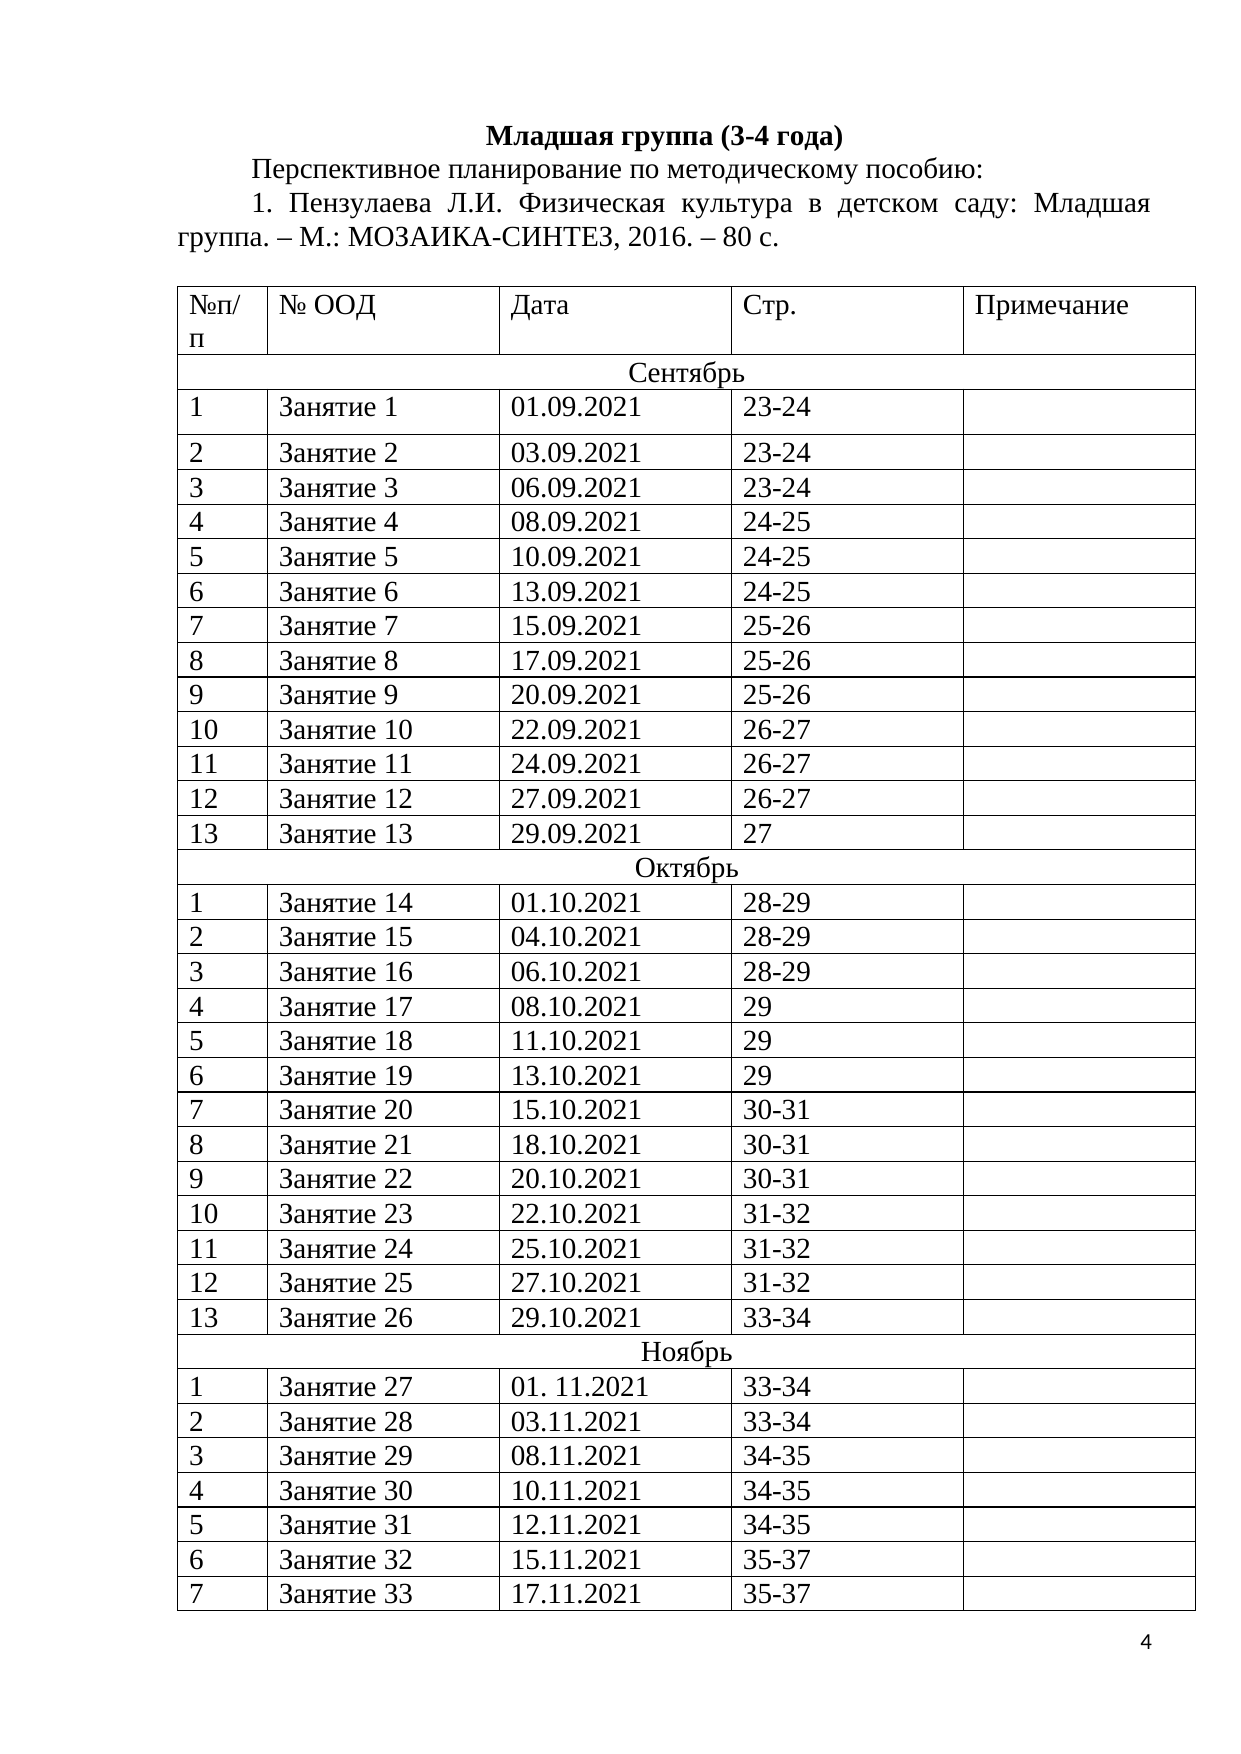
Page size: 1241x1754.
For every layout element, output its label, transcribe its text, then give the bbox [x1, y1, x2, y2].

table_cell Занятие 3 [268, 470, 499, 503]
table_cell 8 [178, 643, 267, 676]
table_cell [964, 539, 1195, 573]
table_cell 01.10.2021 [500, 885, 731, 918]
table_cell Занятие 29 [268, 1438, 499, 1472]
table_cell 1 [178, 1369, 267, 1403]
table_cell [964, 390, 1195, 434]
table_header №п/п [178, 287, 267, 354]
table_cell 31-32 [732, 1196, 963, 1230]
table_cell [964, 1196, 1195, 1230]
table_cell [964, 1058, 1195, 1091]
table_cell Занятие 31 [268, 1508, 499, 1541]
table_cell [964, 574, 1195, 607]
table_cell 13.09.2021 [500, 574, 731, 607]
table_cell 08.10.2021 [500, 989, 731, 1022]
table_cell 20.10.2021 [500, 1162, 731, 1195]
table_cell 30-31 [732, 1093, 963, 1126]
table_cell [964, 1542, 1195, 1576]
table_cell Занятие 6 [268, 574, 499, 607]
table_cell Занятие 21 [268, 1127, 499, 1161]
table_cell 01. 11.2021 [500, 1369, 731, 1403]
table_cell 10 [178, 1196, 267, 1230]
table_cell [964, 1473, 1195, 1506]
table_cell 15.10.2021 [500, 1093, 731, 1126]
table_cell 29 [732, 1023, 963, 1057]
table_cell Занятие 4 [268, 505, 499, 538]
table_cell 28-29 [732, 885, 963, 918]
table_cell [964, 505, 1195, 538]
table_header Примечание [964, 287, 1195, 354]
table_cell Занятие 7 [268, 608, 499, 642]
table_cell [964, 747, 1195, 780]
table_cell 18.10.2021 [500, 1127, 731, 1161]
table_cell [964, 885, 1195, 918]
table_cell 34-35 [732, 1473, 963, 1506]
table_cell 4 [178, 989, 267, 1022]
table_cell Занятие 22 [268, 1162, 499, 1195]
table_cell 27 [732, 816, 963, 849]
table_cell 23-24 [732, 470, 963, 503]
table_cell Занятие 30 [268, 1473, 499, 1506]
table_cell 29.09.2021 [500, 816, 731, 849]
text Младшая группа (3-4 года) [177, 118, 1152, 152]
table_cell 25-26 [732, 678, 963, 711]
table_cell 24-25 [732, 505, 963, 538]
table_cell 03.09.2021 [500, 435, 731, 469]
table_cell Занятие 2 [268, 435, 499, 469]
table_header Дата [500, 287, 731, 354]
table_cell 30-31 [732, 1162, 963, 1195]
table_cell 9 [178, 678, 267, 711]
table_cell 30-31 [732, 1127, 963, 1161]
table_cell [964, 954, 1195, 988]
table_cell [964, 1127, 1195, 1161]
table_cell 15.11.2021 [500, 1542, 731, 1576]
table_cell 29 [732, 989, 963, 1022]
table_cell 15.09.2021 [500, 608, 731, 642]
table_cell 31-32 [732, 1231, 963, 1264]
table_cell Занятие 12 [268, 781, 499, 815]
table_cell [964, 1023, 1195, 1057]
table_cell 12.11.2021 [500, 1508, 731, 1541]
table_cell 10 [178, 712, 267, 746]
table_cell 3 [178, 470, 267, 503]
table_cell 9 [178, 1162, 267, 1195]
table_cell 33-34 [732, 1404, 963, 1437]
table_cell Занятие 13 [268, 816, 499, 849]
table_cell 11 [178, 1231, 267, 1264]
table_cell 11 [178, 747, 267, 780]
table_cell 25-26 [732, 643, 963, 676]
table_cell [964, 1265, 1195, 1299]
table_header № ООД [268, 287, 499, 354]
table_cell 35-37 [732, 1577, 963, 1610]
table_cell 3 [178, 954, 267, 988]
table_cell 26-27 [732, 781, 963, 815]
table_cell Занятие 9 [268, 678, 499, 711]
table_cell Занятие 5 [268, 539, 499, 573]
table_cell 29.10.2021 [500, 1300, 731, 1333]
table_cell 26-27 [732, 712, 963, 746]
table_cell 22.10.2021 [500, 1196, 731, 1230]
table_cell 12 [178, 781, 267, 815]
table_cell [964, 435, 1195, 469]
table_cell [964, 643, 1195, 676]
table_cell 2 [178, 920, 267, 953]
table_cell 6 [178, 1058, 267, 1091]
table_cell 25-26 [732, 608, 963, 642]
table_cell Занятие 14 [268, 885, 499, 918]
table_cell 7 [178, 608, 267, 642]
table_cell 29 [732, 1058, 963, 1091]
table_cell 31-32 [732, 1265, 963, 1299]
table_cell Занятие 23 [268, 1196, 499, 1230]
table_cell 33-34 [732, 1369, 963, 1403]
table_cell Занятие 28 [268, 1404, 499, 1437]
table_cell [964, 1404, 1195, 1437]
table_cell 03.11.2021 [500, 1404, 731, 1437]
table_cell Ноябрь [178, 1335, 1195, 1368]
table_cell 6 [178, 1542, 267, 1576]
table_cell [964, 678, 1195, 711]
table_cell Занятие 25 [268, 1265, 499, 1299]
table_cell 4 [178, 505, 267, 538]
table_cell 34-35 [732, 1508, 963, 1541]
table_cell 23-24 [732, 390, 963, 434]
table_cell 17.09.2021 [500, 643, 731, 676]
table_cell 1 [178, 390, 267, 434]
table_cell 10.09.2021 [500, 539, 731, 573]
table_cell 7 [178, 1577, 267, 1610]
table_cell [964, 1577, 1195, 1610]
table_cell 01.09.2021 [500, 390, 731, 434]
table_cell [964, 989, 1195, 1022]
table_cell 26-27 [732, 747, 963, 780]
table_cell Занятие 1 [268, 390, 499, 434]
table_cell Занятие 8 [268, 643, 499, 676]
table_cell Занятие 27 [268, 1369, 499, 1403]
table_cell Занятие 24 [268, 1231, 499, 1264]
table_cell Сентябрь [178, 355, 1195, 388]
table_cell 06.10.2021 [500, 954, 731, 988]
table_cell 13 [178, 1300, 267, 1333]
table_cell [964, 1162, 1195, 1195]
table_cell 27.09.2021 [500, 781, 731, 815]
table_cell [964, 608, 1195, 642]
table_cell 34-35 [732, 1438, 963, 1472]
table_cell 17.11.2021 [500, 1577, 731, 1610]
table_cell Занятие 15 [268, 920, 499, 953]
table_cell [964, 1369, 1195, 1403]
table_cell 22.09.2021 [500, 712, 731, 746]
table_cell 08.09.2021 [500, 505, 731, 538]
text Перспективное планирование по методическому пособию: [177, 152, 1152, 185]
table_cell 24.09.2021 [500, 747, 731, 780]
table_cell [964, 1508, 1195, 1541]
table_cell Занятие 17 [268, 989, 499, 1022]
table_cell 27.10.2021 [500, 1265, 731, 1299]
table_cell 3 [178, 1438, 267, 1472]
table_cell [964, 1300, 1195, 1333]
table_cell 28-29 [732, 920, 963, 953]
table_cell Занятие 19 [268, 1058, 499, 1091]
table_cell [964, 470, 1195, 503]
table_cell 1 [178, 885, 267, 918]
table_cell 2 [178, 1404, 267, 1437]
table_cell 6 [178, 574, 267, 607]
table_cell Занятие 11 [268, 747, 499, 780]
table_cell 33-34 [732, 1300, 963, 1333]
table_header Стр. [732, 287, 963, 354]
table_cell 10.11.2021 [500, 1473, 731, 1506]
table_cell [964, 920, 1195, 953]
table_cell Занятие 16 [268, 954, 499, 988]
table_cell 13.10.2021 [500, 1058, 731, 1091]
table_cell 5 [178, 1508, 267, 1541]
table_cell 06.09.2021 [500, 470, 731, 503]
table_cell 11.10.2021 [500, 1023, 731, 1057]
table_cell 8 [178, 1127, 267, 1161]
table_cell [964, 712, 1195, 746]
table_cell 2 [178, 435, 267, 469]
table_cell 25.10.2021 [500, 1231, 731, 1264]
table_cell 13 [178, 816, 267, 849]
table_cell [964, 781, 1195, 815]
table_cell [964, 1231, 1195, 1264]
table_cell 20.09.2021 [500, 678, 731, 711]
table_cell Занятие 33 [268, 1577, 499, 1610]
table_cell 23-24 [732, 435, 963, 469]
table_cell Занятие 20 [268, 1093, 499, 1126]
table_cell 28-29 [732, 954, 963, 988]
table_cell 35-37 [732, 1542, 963, 1576]
table_cell 7 [178, 1093, 267, 1126]
table_cell 04.10.2021 [500, 920, 731, 953]
table_cell [964, 816, 1195, 849]
table_cell Занятие 26 [268, 1300, 499, 1333]
table_cell 24-25 [732, 574, 963, 607]
table_cell 12 [178, 1265, 267, 1299]
table_cell [964, 1093, 1195, 1126]
table_cell Октябрь [178, 850, 1195, 884]
table_cell 24-25 [732, 539, 963, 573]
table_cell Занятие 18 [268, 1023, 499, 1057]
table_cell Занятие 10 [268, 712, 499, 746]
table_cell 5 [178, 1023, 267, 1057]
table_cell Занятие 32 [268, 1542, 499, 1576]
table_cell [964, 1438, 1195, 1472]
table_cell 5 [178, 539, 267, 573]
text 1. Пензулаева Л.И. Физическая культура в детском саду: Младшая группа. – М.: МОЗАИКА-СИНТЕЗ, 2016. – 80 с. [177, 185, 1152, 252]
table_cell 4 [178, 1473, 267, 1506]
table_cell 08.11.2021 [500, 1438, 731, 1472]
